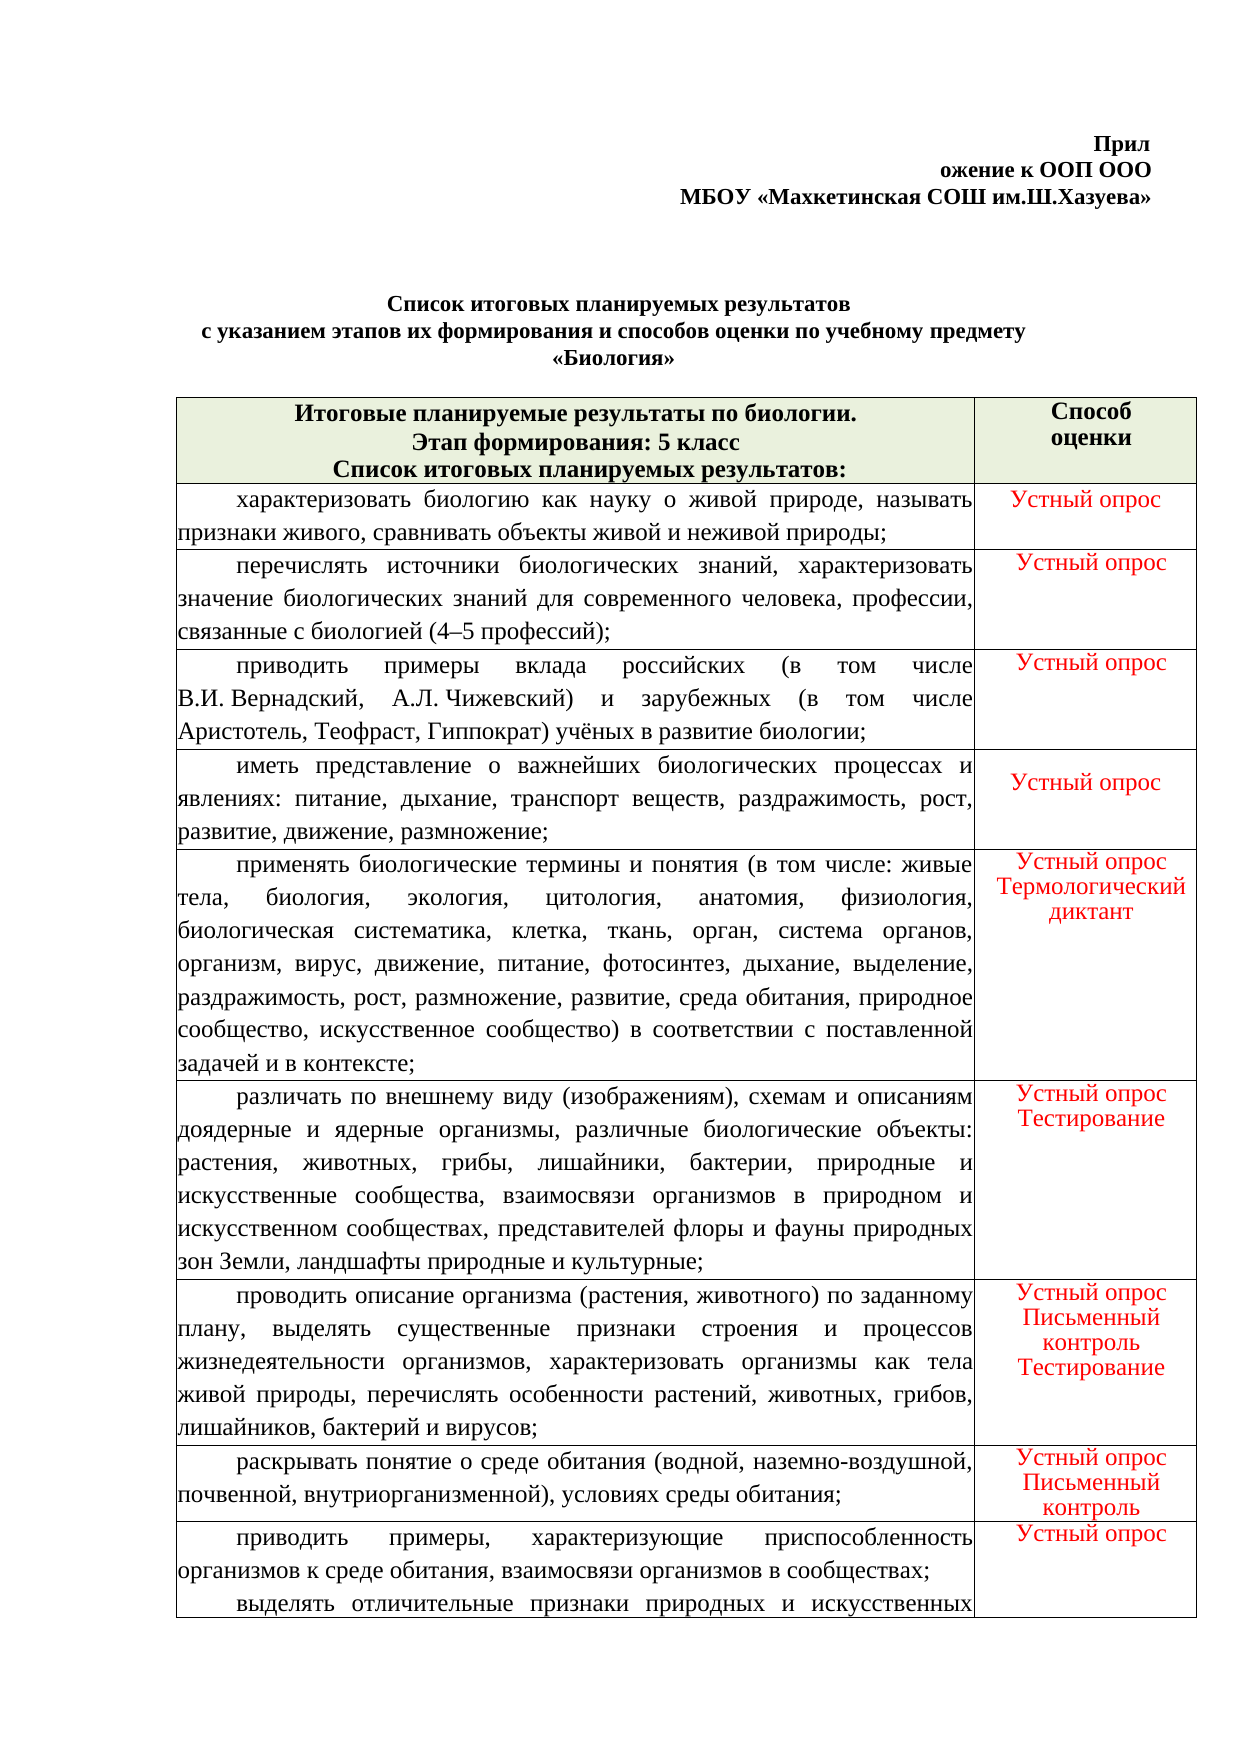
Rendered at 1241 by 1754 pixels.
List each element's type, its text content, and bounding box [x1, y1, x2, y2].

table_cell иметь представление о важнейших биологических процессах и явлениях: питание, дыхание, транспорт веществ, раздражимость, рост, развитие, движение, размножение; [177, 750, 974, 848]
table_cell Устный опрос Письменный контроль [975, 1446, 1196, 1521]
table_cell характеризовать биологию как науку о живой природе, называть признаки живого, сравнивать объекты живой и неживой природы; [177, 484, 974, 549]
table_cell Устный опрос [975, 650, 1196, 749]
table_cell Устный опрос [975, 550, 1196, 649]
table_cell Устный опрос [975, 484, 1196, 549]
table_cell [177, 1522, 974, 1617]
table_cell Устный опрос Термологический диктант [975, 850, 1196, 1080]
table_cell приводить примеры вклада российских (в том числе В.И. Вернадский, А.Л. Чижевский) и зарубежных (в том числе Аристотель, Теофраст, Гиппократ) учёных в развитие биологии; [177, 650, 974, 749]
table_cell Устный опрос [975, 750, 1196, 848]
table_header Итоговые планируемые результаты по биологии. Этап формирования: 5 класс Список итоговых планируемых результатов: [177, 398, 974, 483]
table_header Способ оценки [975, 398, 1196, 483]
text Приложение к ООП ООО [167, 130, 1152, 182]
list МБОУ «Махкетинская СОШ им.Ш.Хазуева» [204, 183, 1152, 209]
text Список итоговых планируемых результатов [177, 290, 1060, 316]
table_cell Устный опрос [975, 1522, 1196, 1617]
table_cell Устный опрос Тестирование [975, 1081, 1196, 1279]
table_cell Устный опрос Письменный контроль Тестирование [975, 1280, 1196, 1445]
table_cell применять биологические термины и понятия (в том числе: живые тела, биология, экология, цитология, анатомия, физиология, биологическая систематика, клетка, ткань, орган, система органов, организм, вирус, движение, питание, фотосинтез, дыхание, выделение, раздражимость, рост, размножение, развитие, среда обитания, природное сообщество, искусственное сообщество) в соответствии с поставленной задачей и в контексте; [177, 850, 974, 1080]
text «Биология» [167, 343, 1060, 370]
table_cell перечислять источники биологических знаний, характеризовать значение биологических знаний для современного человека, профессии, связанные с биологией (4–5 профессий); [177, 550, 974, 649]
table_cell раскрывать понятие о среде обитания (водной, наземно-воздушной, почвенной, внутриорганизменной), условиях среды обитания; [177, 1446, 974, 1521]
text с указанием этапов их формирования и способов оценки по учебному предмету [167, 317, 1060, 343]
table_cell различать по внешнему виду (изображениям), схемам и описаниям доядерные и ядерные организмы, различные биологические объекты: растения, животных, грибы, лишайники, бактерии, природные и искусственные сообщества, взаимосвязи организмов в природном и искусственном сообществах, представителей флоры и фауны природных зон Земли, ландшафты природные и культурные; [177, 1081, 974, 1279]
table_cell проводить описание организма (растения, животного) по заданному плану, выделять существенные признаки строения и процессов жизнедеятельности организмов, характеризовать организмы как тела живой природы, перечислять особенности растений, животных, грибов, лишайников, бактерий и вирусов; [177, 1280, 974, 1445]
